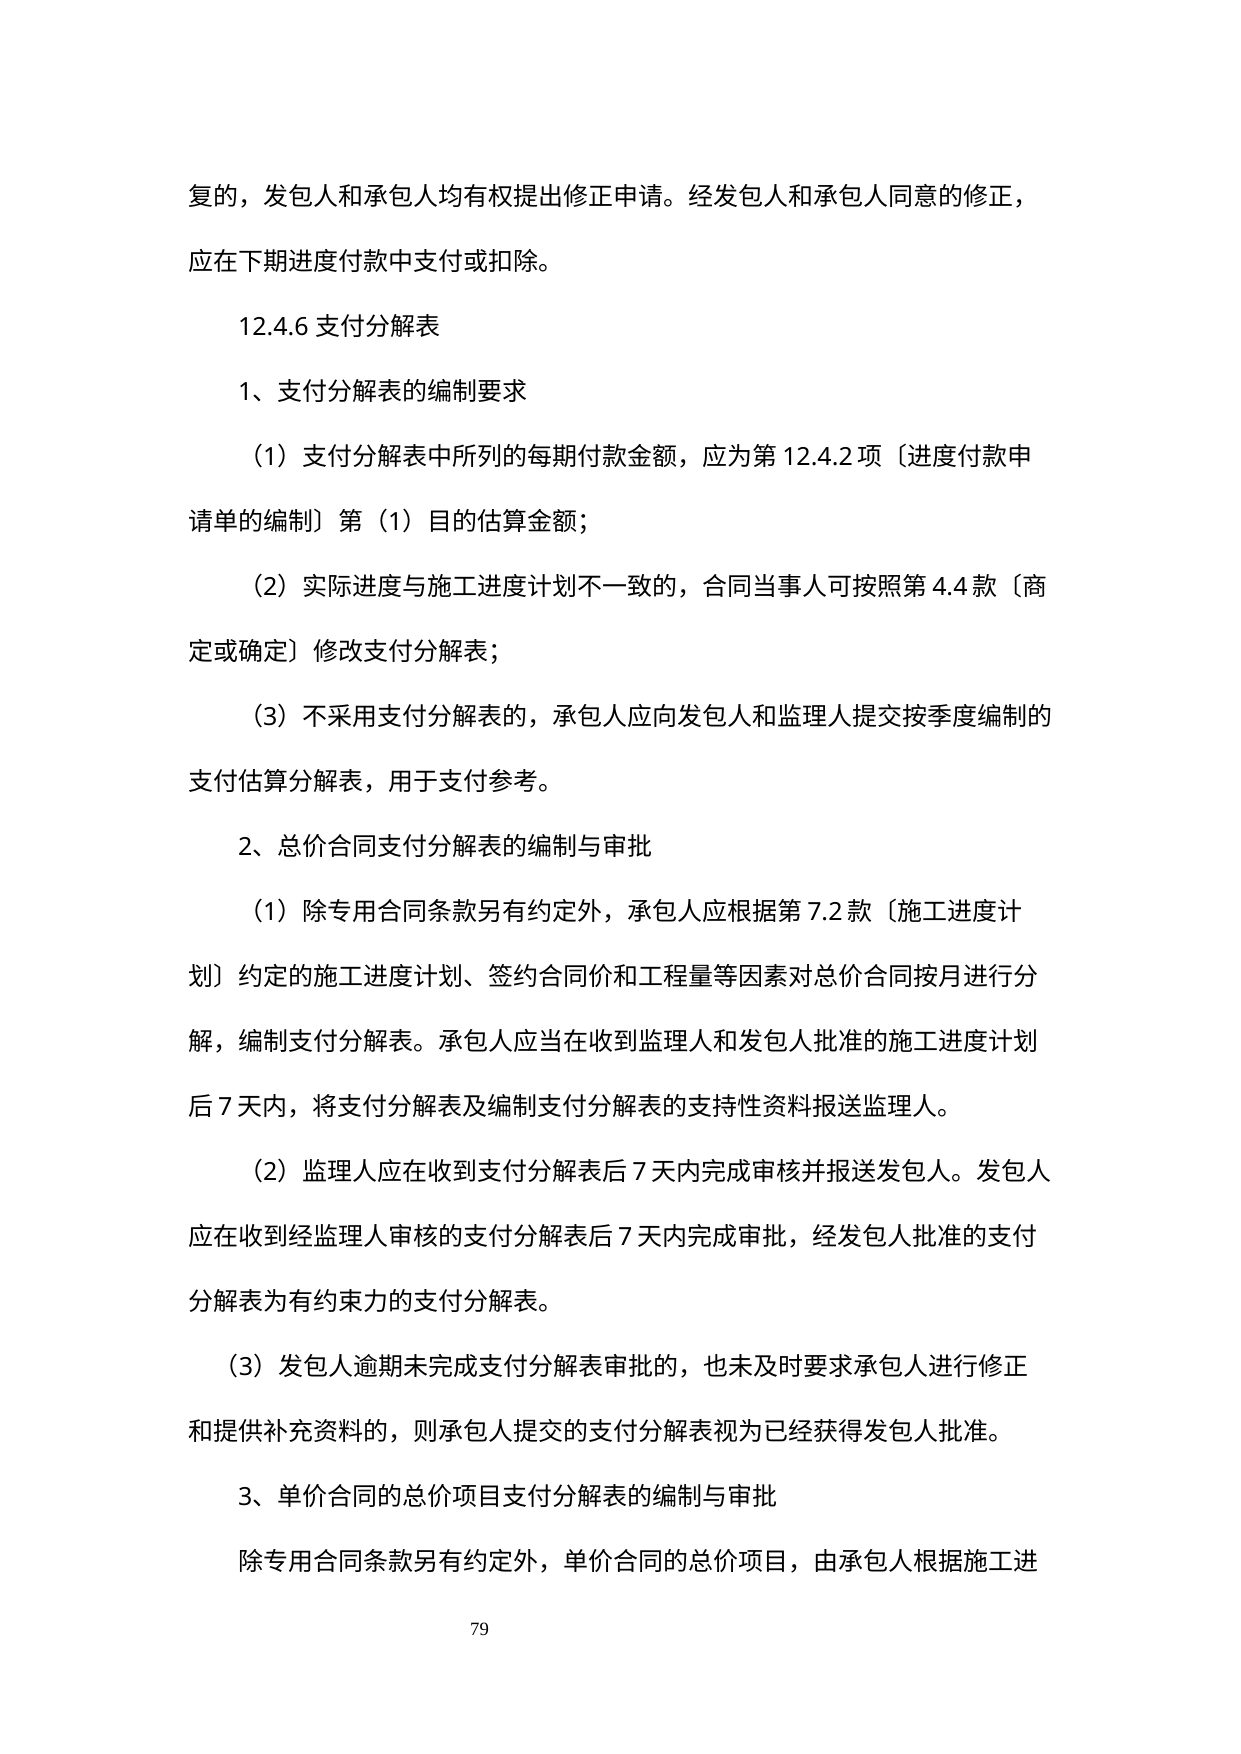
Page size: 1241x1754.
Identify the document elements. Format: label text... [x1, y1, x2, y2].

text （1）支付分解表中所列的每期付款金额，应为第12.4.2项〔进度付款申请单的编制〕第（1）目的估算金额； [188, 422, 1052, 552]
text 2、总价合同支付分解表的编制与审批 [188, 812, 1052, 877]
text （2）监理人应在收到支付分解表后7天内完成审核并报送发包人。发包人应在收到经监理人审核的支付分解表后7天内完成审批，经发包人批准的支付分解表为有约束力的支付分解表。 [188, 1137, 1052, 1332]
text （3）发包人逾期未完成支付分解表审批的，也未及时要求承包人进行修正和提供补充资料的，则承包人提交的支付分解表视为已经获得发包人批准。 [188, 1332, 1052, 1462]
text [188, 1527, 1052, 1592]
text （3）不采用支付分解表的，承包人应向发包人和监理人提交按季度编制的支付估算分解表，用于支付参考。 [188, 682, 1052, 812]
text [188, 162, 1052, 292]
text （2）实际进度与施工进度计划不一致的，合同当事人可按照第4.4款〔商定或确定〕修改支付分解表； [188, 552, 1052, 682]
text 3、单价合同的总价项目支付分解表的编制与审批 [188, 1462, 1052, 1527]
text 1、支付分解表的编制要求 [188, 357, 1052, 422]
text （1）除专用合同条款另有约定外，承包人应根据第7.2款〔施工进度计划〕约定的施工进度计划、签约合同价和工程量等因素对总价合同按月进行分解，编制支付分解表。承包人应当在收到监理人和发包人批准的施工进度计划后7天内，将支付分解表及编制支付分解表的支持性资料报送监理人。 [188, 877, 1052, 1137]
text 12.4.6 支付分解表 [188, 292, 1052, 357]
